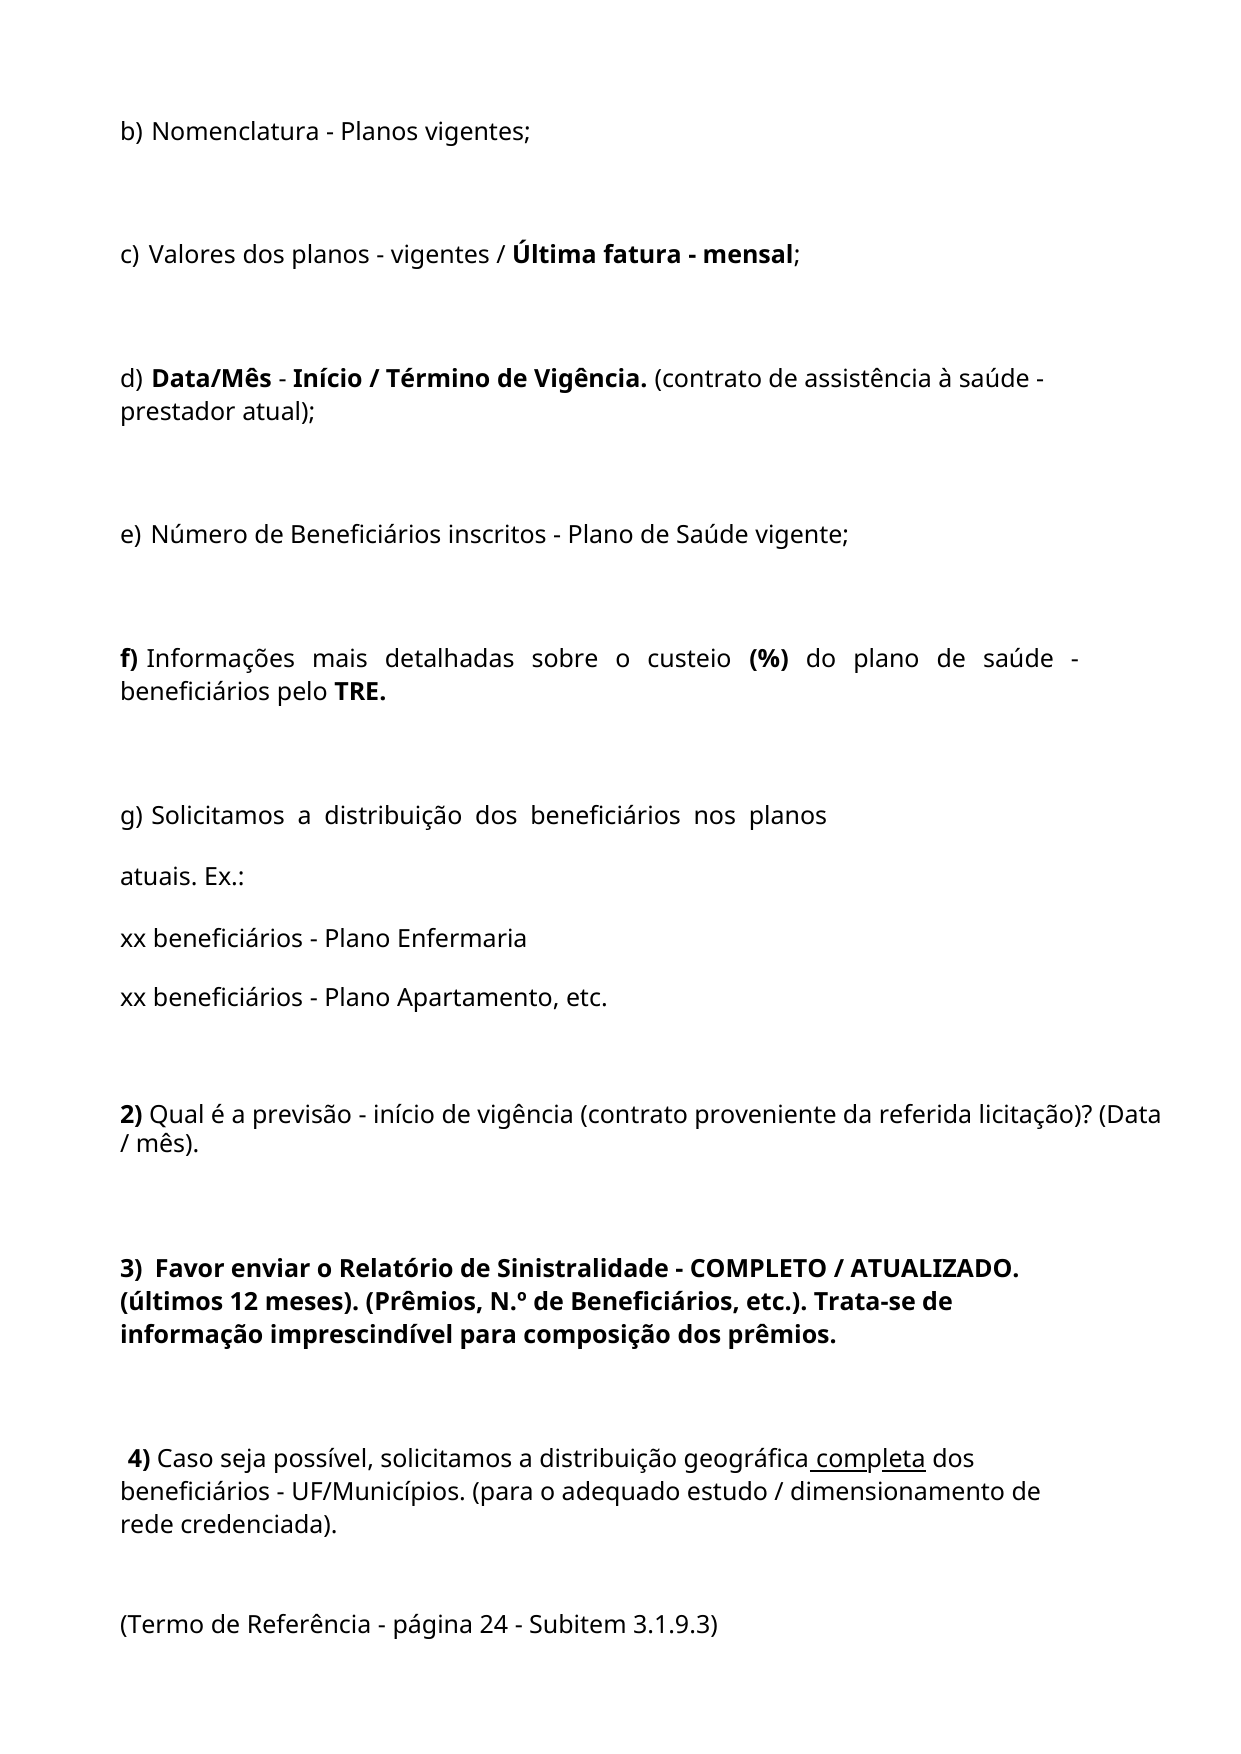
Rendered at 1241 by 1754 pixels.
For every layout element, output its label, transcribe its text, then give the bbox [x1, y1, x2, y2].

list Nomenclatura - Planos vigentes; [120, 113, 1173, 147]
list Informações mais detalhadas sobre o custeio (%) do plano de saúde - beneficiários pelo TRE. [120, 641, 1079, 708]
text xx beneficiários - Plano Apartamento, etc. [120, 979, 1173, 1013]
list Qual é a previsão - início de vigência (contrato proveniente da referida licitação)? (Data [120, 1101, 1173, 1129]
text / mês). [120, 1129, 1173, 1158]
list Número de Beneficiários inscritos - Plano de Saúde vigente; [120, 517, 1173, 551]
subtitle Favor enviar o Relatório de Sinistralidade - COMPLETO / ATUALIZADO. (últimos 12 meses). (Prêmios, N.º de Beneficiários, etc.). Trata-se de informação imprescindível para composição dos prêmios. [120, 1251, 1041, 1351]
list Data/Mês - Início / Término de Vigência. (contrato de assistência à saúde - prestador atual); [120, 361, 1045, 427]
text (Termo de Referência - página 24 - Subitem 3.1.9.3) [120, 1607, 1173, 1641]
list Caso seja possível, solicitamos a distribuição geográfica completa dos beneficiários - UF/Municípios. (para o adequado estudo / dimensionamento de rede credenciada). [120, 1441, 1101, 1541]
list Valores dos planos - vigentes / Última fatura - mensal; [120, 237, 1173, 271]
text xx beneficiários - Plano Enfermaria [120, 921, 1173, 955]
list Solicitamos a distribuição dos beneficiários nos planos atuais. Ex.: [120, 797, 828, 893]
